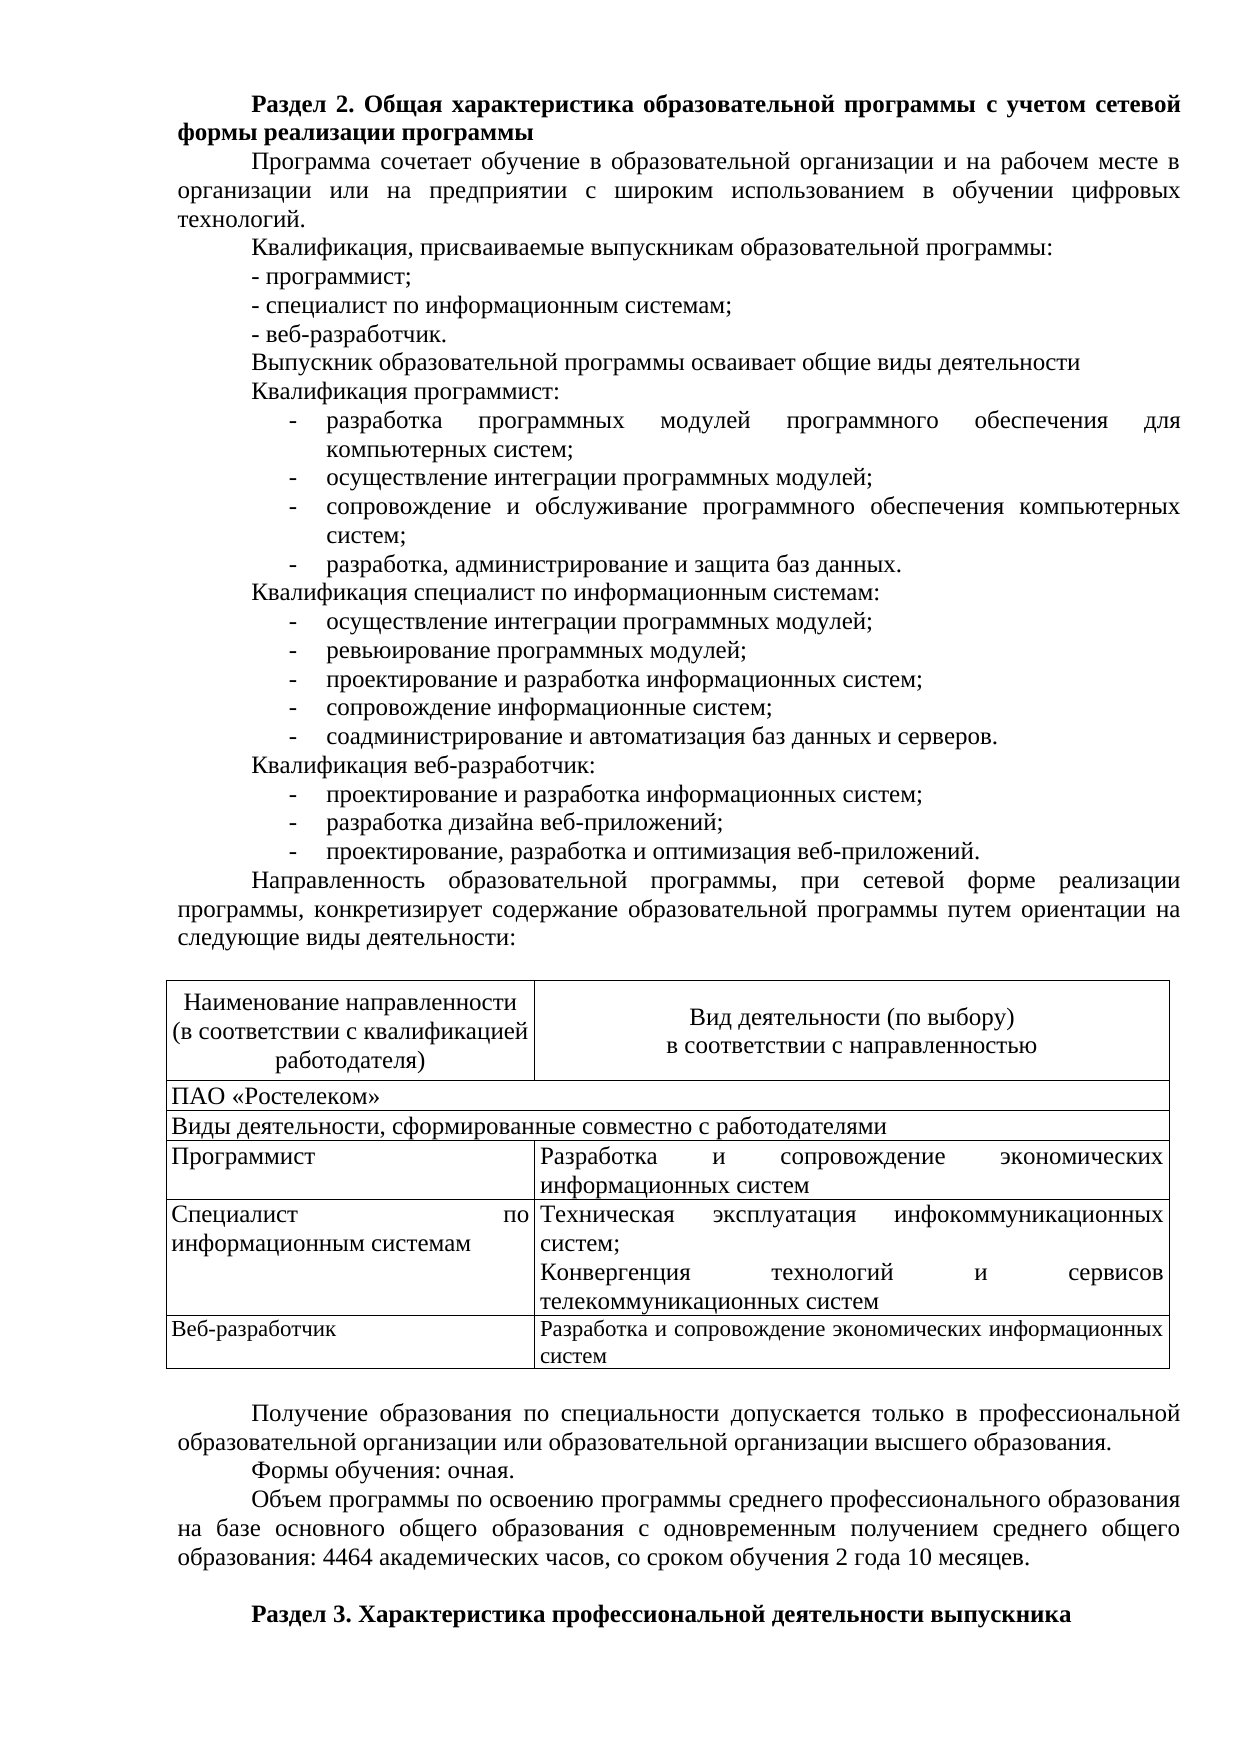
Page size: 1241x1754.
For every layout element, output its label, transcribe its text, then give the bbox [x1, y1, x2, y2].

text - специалист по информационным системам; [177, 290, 1181, 319]
list разработка программных модулей программного обеспечения для компьютерных систем; [288, 405, 1181, 462]
list проектирование и разработка информационных систем; [288, 779, 1181, 807]
list соадминистрирование и автоматизация баз данных и серверов. [288, 721, 1181, 750]
list ревьюирование программных модулей; [288, 635, 1181, 664]
table_cell Разработка и сопровождение экономических информационных систем [535, 1141, 1169, 1198]
text Квалификация программист: [177, 376, 1181, 405]
list осуществление интеграции программных модулей; [288, 606, 1181, 635]
list сопровождение информационные систем; [288, 692, 1181, 721]
text Квалификация специалист по информационным системам: [177, 577, 1181, 606]
table_cell Разработка и сопровождение экономических информационных систем [535, 1316, 1169, 1368]
text Раздел 3. Характеристика профессиональной деятельности выпускника [177, 1599, 1181, 1628]
table_cell ПАО «Ростелеком» [167, 1081, 1169, 1110]
table_cell Виды деятельности, сформированные совместно с работодателями [167, 1111, 1169, 1140]
text Направленность образовательной программы, при сетевой форме реализации программы, конкретизирует содержание образовательной программы путем ориентации на следующие виды деятельности: [177, 865, 1181, 951]
text - программист; [177, 261, 1181, 290]
table_header Наименование направленности (в соответствии с квалификацией работодателя) [167, 981, 534, 1080]
text Формы обучения: очная. [177, 1456, 1181, 1484]
text - веб-разработчик. [177, 319, 1181, 347]
text Квалификация, присваиваемые выпускникам образовательной программы: [177, 232, 1181, 261]
table_cell Техническая эксплуатация инфокоммуникационных систем; Конвергенция технологий и сервисов телекоммуникационных систем [535, 1200, 1169, 1314]
list разработка дизайна веб-приложений; [288, 807, 1181, 836]
text Выпускник образовательной программы осваивает общие виды деятельности [177, 347, 1181, 376]
text Получение образования по специальности допускается только в профессиональной образовательной организации или образовательной организации высшего образования. [177, 1398, 1181, 1456]
text Квалификация веб-разработчик: [177, 750, 1181, 779]
text Раздел 2. Общая характеристика образовательной программы с учетом сетевой формы реализации программы [177, 89, 1181, 146]
table_cell Программист [167, 1141, 534, 1198]
text Объем программы по освоению программы среднего профессионального образования на базе основного общего образования с одновременным получением среднего общего образования: 4464 академических часов, со сроком обучения 2 года 10 месяцев. [177, 1484, 1181, 1571]
list проектирование, разработка и оптимизация веб-приложений. [288, 836, 1181, 865]
text Программа сочетает обучение в образовательной организации и на рабочем месте в организации или на предприятии с широким использованием в обучении цифровых технологий. [177, 146, 1181, 232]
list сопровождение и обслуживание программного обеспечения компьютерных систем; [288, 491, 1181, 549]
list осуществление интеграции программных модулей; [288, 462, 1181, 491]
list разработка, администрирование и защита баз данных. [288, 549, 1181, 577]
table_header Вид деятельности (по выбору) в соответствии с направленностью [535, 981, 1169, 1080]
table_cell Веб-разработчик [167, 1316, 534, 1368]
list проектирование и разработка информационных систем; [288, 664, 1181, 692]
table_cell Специалист по информационным системам [167, 1200, 534, 1314]
